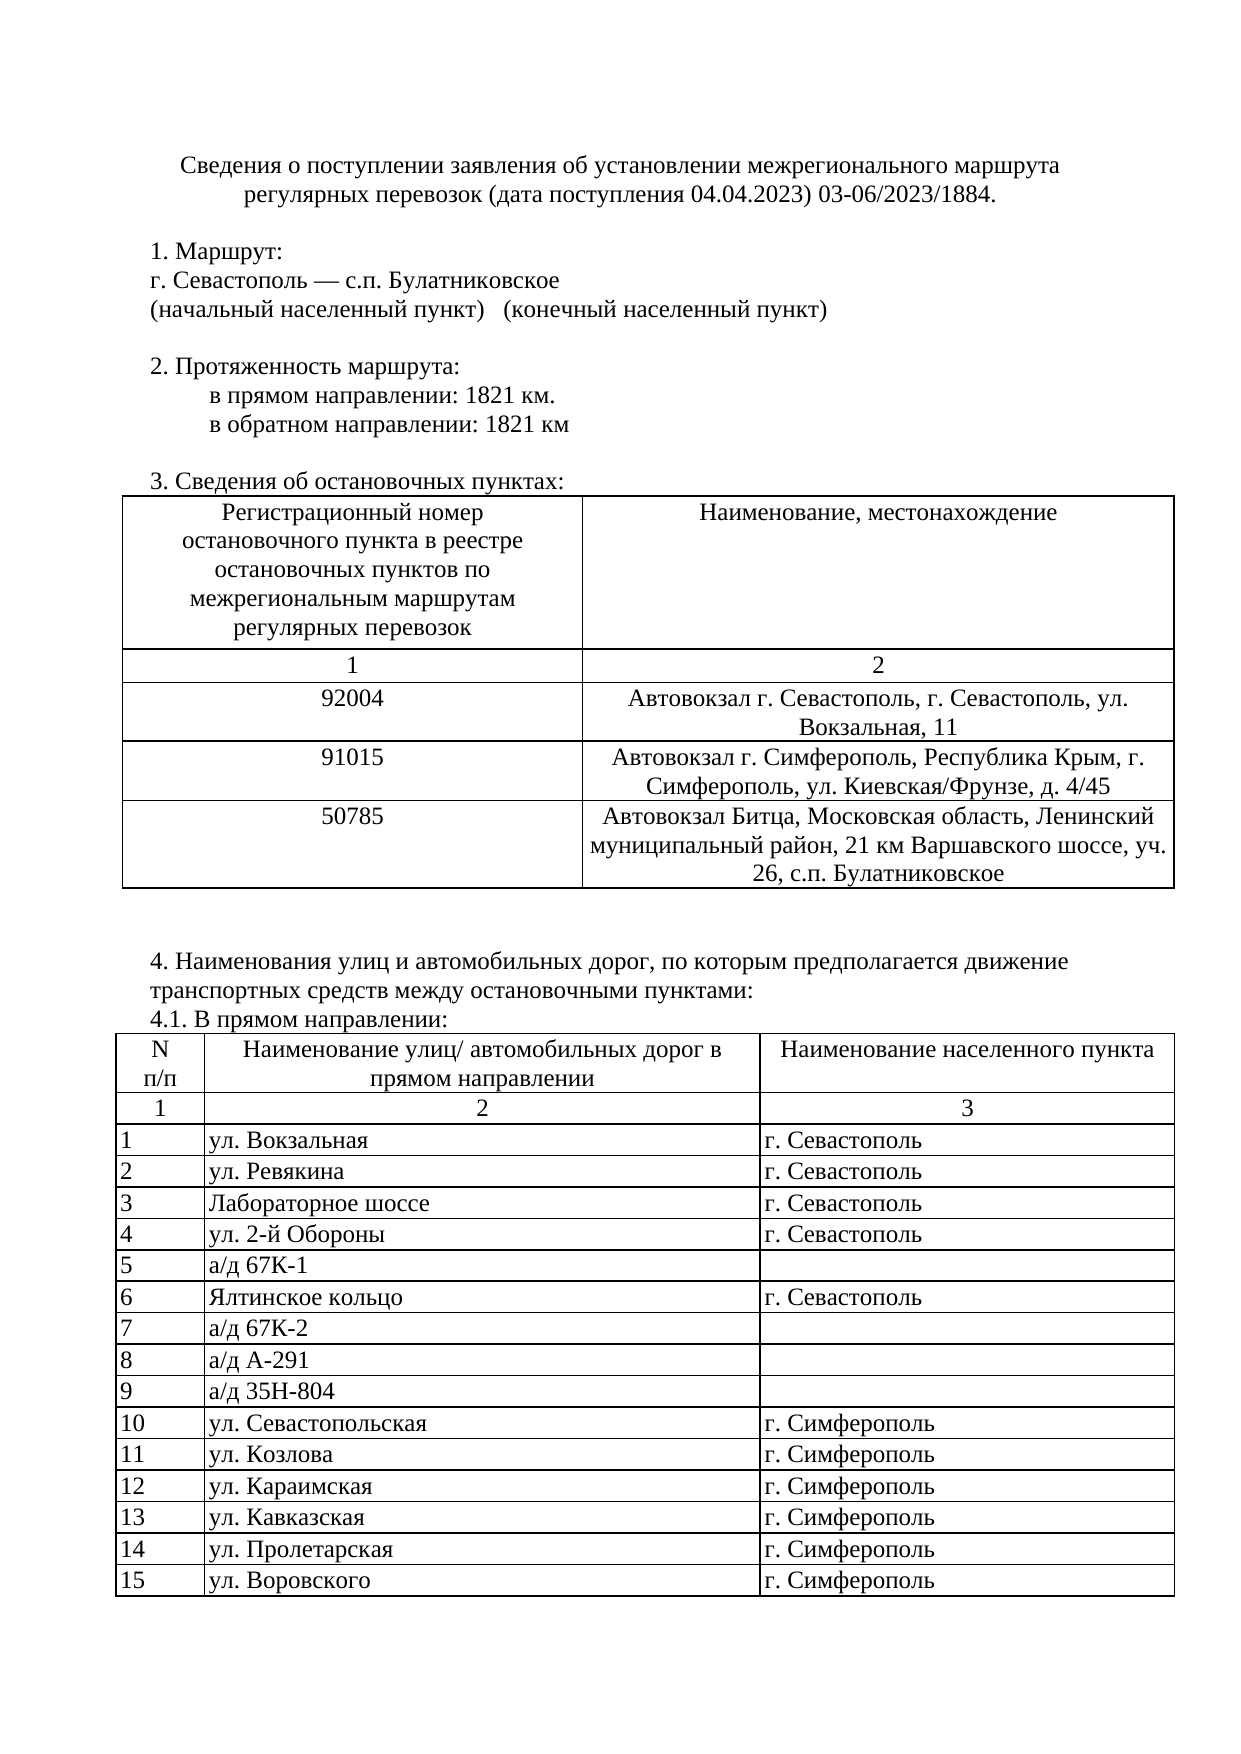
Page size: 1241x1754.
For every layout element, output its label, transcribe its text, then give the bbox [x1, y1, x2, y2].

table_cell 15 [117, 1565, 204, 1595]
table_cell ул. Козлова [205, 1439, 759, 1469]
table_header Наименование улиц/ автомобильных дорог в прямом направлении [205, 1034, 759, 1092]
table_cell Ялтинское кольцо [205, 1282, 759, 1312]
table_header Наименование, местонахождение [583, 497, 1173, 648]
table_cell г. Симферополь [761, 1565, 1174, 1595]
text (начальный населенный пункт) (конечный населенный пункт) [150, 294, 1090, 322]
text в прямом направлении: 1821 км. [150, 380, 1090, 409]
table_cell г. Симферополь [761, 1471, 1174, 1501]
table_cell 92004 [123, 683, 582, 740]
table_cell ул. Пролетарская [205, 1534, 759, 1563]
table_cell 1 [117, 1093, 204, 1123]
table_cell 50785 [123, 801, 582, 887]
table_cell 9 [117, 1376, 204, 1406]
table_cell 3 [761, 1093, 1174, 1123]
text 4.1. В прямом направлении: [150, 1004, 1090, 1033]
table_cell 1 [123, 650, 582, 681]
table_cell а/д А-291 [205, 1345, 759, 1375]
table_cell ул. 2-й Обороны [205, 1219, 759, 1249]
table_cell г. Симферополь [761, 1534, 1174, 1563]
table_cell 2 [117, 1156, 204, 1186]
table_cell 6 [117, 1282, 204, 1312]
table_cell г. Симферополь [761, 1439, 1174, 1469]
table_cell [761, 1251, 1174, 1280]
table_cell 7 [117, 1313, 204, 1343]
table_cell 1 [117, 1125, 204, 1154]
table_cell ул. Караимская [205, 1471, 759, 1501]
table_cell г. Севастополь [761, 1188, 1174, 1217]
table_cell г. Севастополь [761, 1125, 1174, 1154]
table_cell г. Симферополь [761, 1408, 1174, 1438]
text 2. Протяженность маршрута: [150, 351, 1090, 380]
table_cell ул. Кавказская [205, 1502, 759, 1532]
table_cell 4 [117, 1219, 204, 1249]
table_cell 11 [117, 1439, 204, 1469]
table_cell Лабораторное шоссе [205, 1188, 759, 1217]
table_cell Автовокзал Битца, Московская область, Ленинский муниципальный район, 21 км Варшавского шоссе, уч. 26, с.п. Булатниковское [583, 801, 1173, 887]
table_cell 13 [117, 1502, 204, 1532]
table_cell 2 [583, 650, 1173, 681]
table_cell 3 [117, 1188, 204, 1217]
table_cell 14 [117, 1534, 204, 1563]
table_cell [761, 1345, 1174, 1375]
table_cell 10 [117, 1408, 204, 1438]
table_cell а/д 67К-2 [205, 1313, 759, 1343]
table_cell Автовокзал г. Севастополь, г. Севастополь, ул. Вокзальная, 11 [583, 683, 1173, 740]
table_header Наименование населенного пункта [761, 1034, 1174, 1092]
text 3. Сведения об остановочных пунктах: [150, 466, 1090, 495]
table_header Регистрационный номер остановочного пункта в реестре остановочных пунктов по межрегиональным маршрутам регулярных перевозок [123, 497, 582, 648]
table_cell а/д 67К-1 [205, 1251, 759, 1280]
table_cell ул. Воровского [205, 1565, 759, 1595]
table_cell Автовокзал г. Симферополь, Республика Крым, г. Симферополь, ул. Киевская/Фрунзе, д. 4/45 [583, 742, 1173, 799]
table_cell 2 [205, 1093, 759, 1123]
text в обратном направлении: 1821 км [150, 409, 1090, 437]
table_cell г. Симферополь [761, 1502, 1174, 1532]
table_cell ул. Ревякина [205, 1156, 759, 1186]
table_cell [761, 1376, 1174, 1406]
table_cell 91015 [123, 742, 582, 799]
table_cell а/д 35Н-804 [205, 1376, 759, 1406]
table_cell 5 [117, 1251, 204, 1280]
table_header N п/п [117, 1034, 204, 1092]
text 1. Маршрут: [150, 236, 1090, 265]
table_cell г. Севастополь [761, 1156, 1174, 1186]
table_cell 8 [117, 1345, 204, 1375]
text г. Севастополь — с.п. Булатниковское [150, 265, 1090, 294]
table_cell г. Севастополь [761, 1282, 1174, 1312]
table_cell ул. Вокзальная [205, 1125, 759, 1154]
table_cell 12 [117, 1471, 204, 1501]
text 4. Наименования улиц и автомобильных дорог, по которым предполагается движение транспортных средств между остановочными пунктами: [150, 946, 1090, 1004]
table_cell ул. Севастопольская [205, 1408, 759, 1438]
table_cell г. Севастополь [761, 1219, 1174, 1249]
text Сведения о поступлении заявления об установлении межрегионального маршрута регулярных перевозок (дата поступления 04.04.2023) 03-06/2023/1884. [150, 150, 1090, 207]
table_cell [761, 1313, 1174, 1343]
